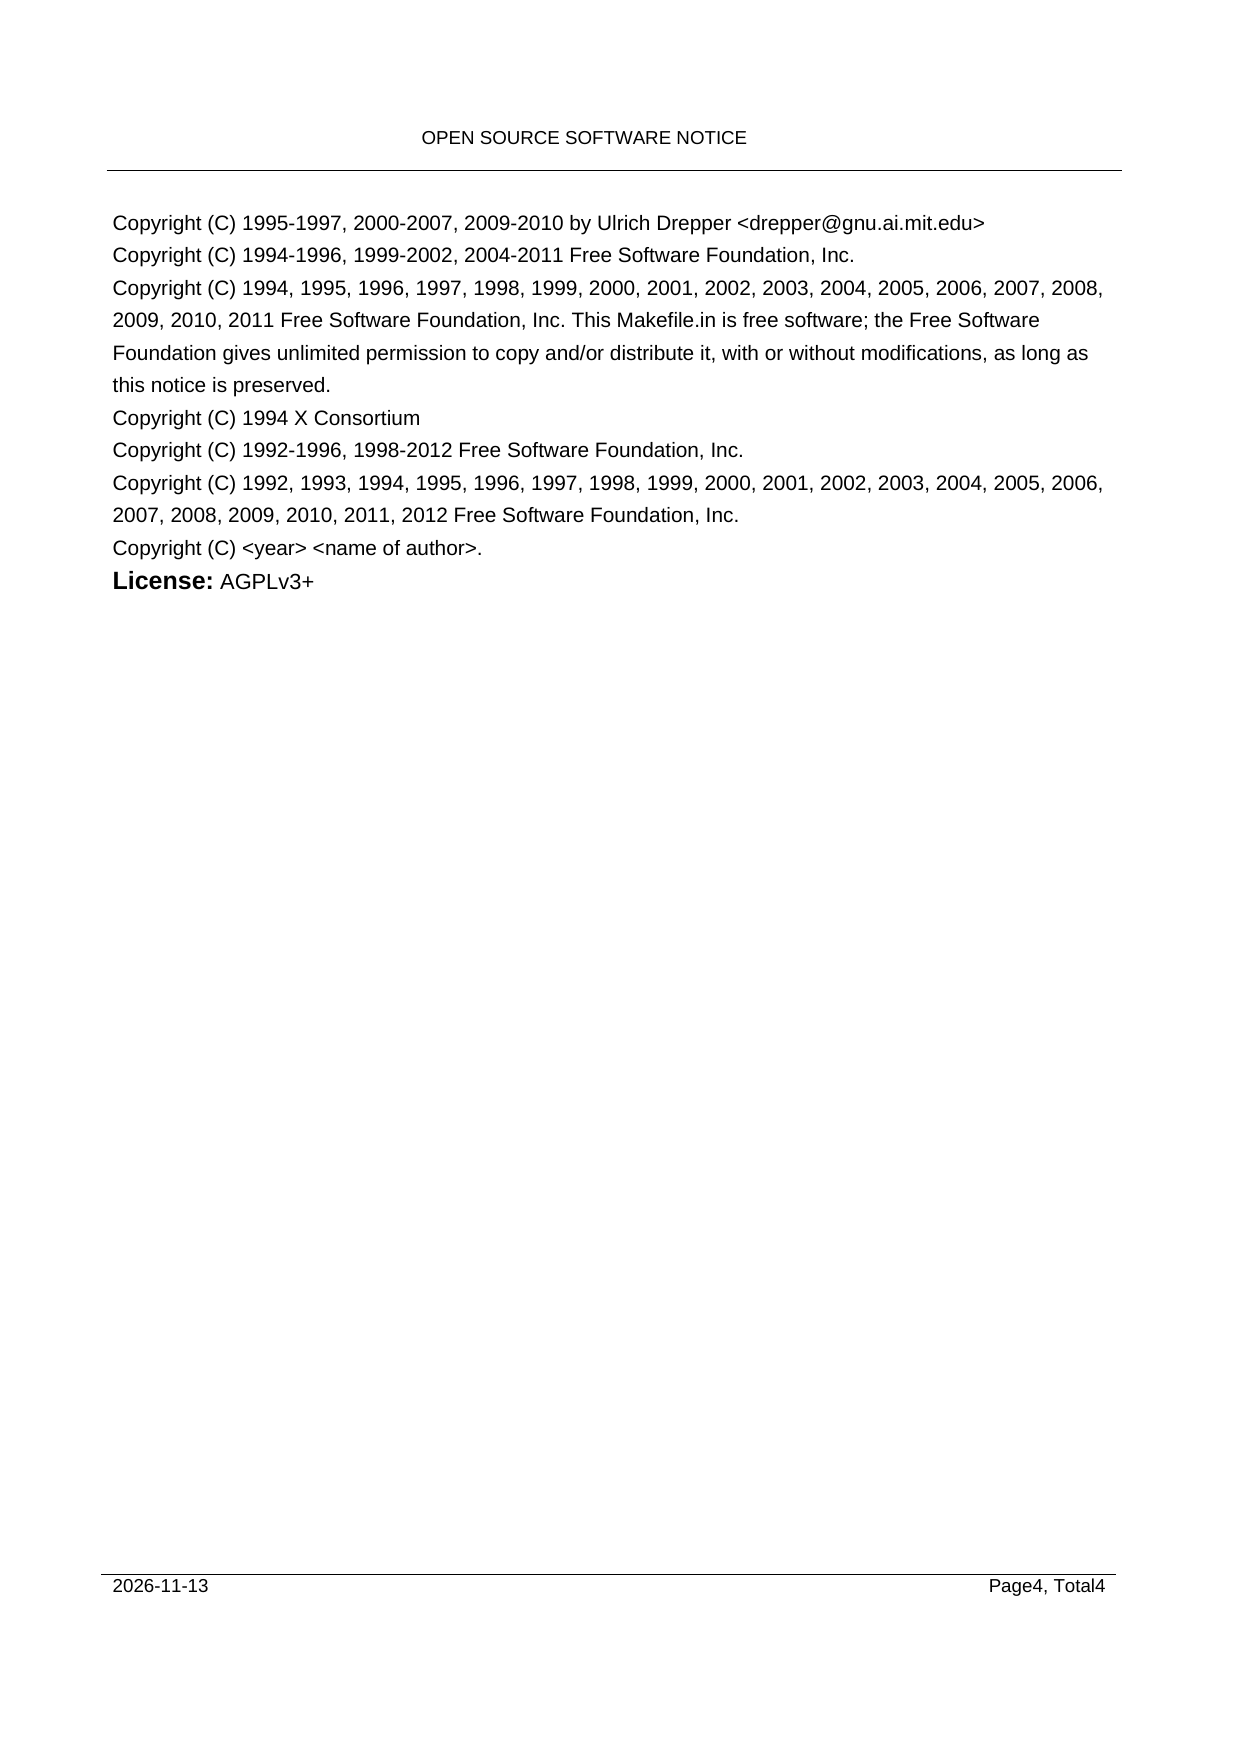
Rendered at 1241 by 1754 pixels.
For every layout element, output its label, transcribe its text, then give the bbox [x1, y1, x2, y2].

text Copyright (C) <year> <name of author>. [112, 531, 1128, 564]
text Copyright (C) 1992, 1993, 1994, 1995, 1996, 1997, 1998, 1999, 2000, 2001, 2002, 2003, 2004, 2005, 2006, 2007, 2008, 2009, 2010, 2011, 2012 Free Software Foundation, Inc. [112, 466, 1128, 531]
text Copyright (C) 1994-1996, 1999-2002, 2004-2011 Free Software Foundation, Inc. [112, 239, 1128, 271]
text License: AGPLv3+ [112, 564, 1128, 661]
text Copyright (C) 1994 X Consortium [112, 401, 1128, 434]
text Copyright (C) 1994, 1995, 1996, 1997, 1998, 1999, 2000, 2001, 2002, 2003, 2004, 2005, 2006, 2007, 2008, 2009, 2010, 2011 Free Software Foundation, Inc. This Makefile.in is free software; the Free Software Foundation gives unlimited permission to copy and/or distribute it, with or without modifications, as long as this notice is preserved. [112, 271, 1128, 401]
text Copyright (C) 1992-1996, 1998-2012 Free Software Foundation, Inc. [112, 434, 1128, 466]
text Copyright (C) 1995-1997, 2000-2007, 2009-2010 by Ulrich Drepper <drepper@gnu.ai.mit.edu> [112, 206, 1128, 239]
